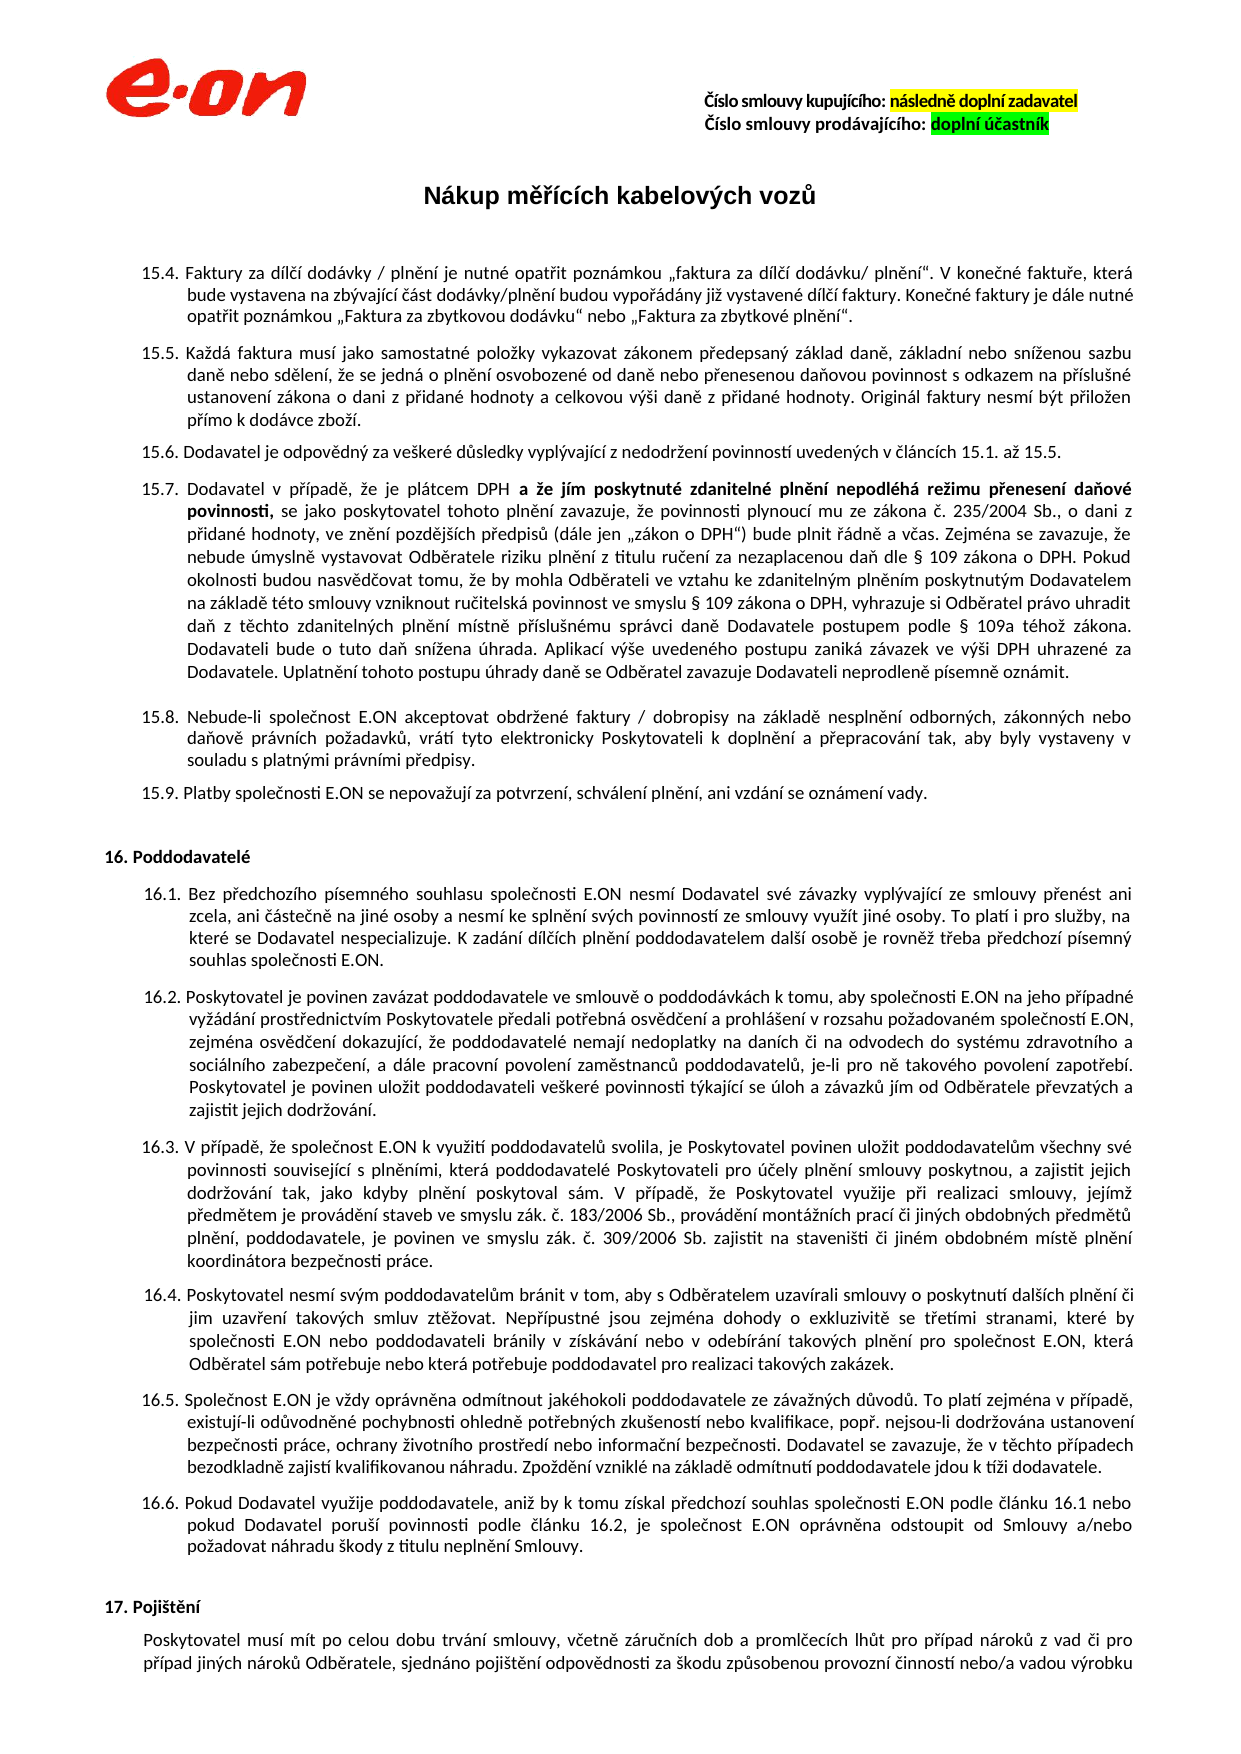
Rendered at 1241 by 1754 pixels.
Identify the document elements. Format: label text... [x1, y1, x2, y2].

text 16.6. Pokud Dodavatel využije poddodavatele, aniž by k tomu získal předchozí souhlas společnosti E.ON podle článku 16.1 nebo pokud Dodavatel poruší povinnosti podle článku 16.2, je společnost E.ON oprávněna odstoupit od Smlouvy a/nebo požadovat náhradu škody z titulu neplnění Smlouvy. [141, 1492, 1133, 1558]
text 15.8. Nebude-li společnost E.ON akceptovat obdržené faktury / dobropisy na základě nesplnění odborných, zákonných nebo daňově právních požadavků, vrátí tyto elektronicky Poskytovateli k doplnění a přepracování tak, aby byly vystaveny v souladu s platnými právními předpisy. [141, 706, 1133, 771]
text 15.4. Faktury za dílčí dodávky / plnění je nutné opatřit poznámkou „faktura za dílčí dodávku/ plnění“. V konečné faktuře, která bude vystavena na zbývající část dodávky/plnění budou vypořádány již vystavené dílčí faktury. Konečné faktury je dále nutné opatřit poznámkou „Faktura za zbytkovou dodávku“ nebo „Faktura za zbytkové plnění“. [141, 262, 1135, 328]
text 16.2. Poskytovatel je povinen zavázat poddodavatele ve smlouvě o poddodávkách k tomu, aby společnosti E.ON na jeho případné vyžádání prostřednictvím Poskytovatele předali potřebná osvědčení a prohlášení v rozsahu požadovaném společností E.ON, zejména osvědčení dokazující, že poddodavatelé nemají nedoplatky na daních či na odvodech do systému zdravotního a sociálního zabezpečení, a dále pracovní povolení zaměstnanců poddodavatelů, je-li pro ně takového povolení zapotřebí. Poskytovatel je povinen uložit poddodavateli veškeré povinnosti týkající se úloh a závazků jím od Odběratele převzatých a zajistit jejich dodržování. [143, 985, 1135, 1121]
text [143, 1628, 1135, 1674]
list Poddodavatelé [104, 845, 1135, 868]
list Pojištění [104, 1596, 1135, 1618]
text 15.7. Dodavatel v případě, že je plátcem DPH a že jím poskytnuté zdanitelné plnění nepodléhá režimu přenesení daňové povinnosti, se jako poskytovatel tohoto plnění zavazuje, že povinnosti plynoucí mu ze zákona č. 235/2004 Sb., o dani z přidané hodnoty, ve znění pozdějších předpisů (dále jen „zákon o DPH“) bude plnit řádně a včas. Zejména se zavazuje, že nebude úmyslně vystavovat Odběratele riziku plnění z titulu ručení za nezaplacenou daň dle § 109 zákona o DPH. Pokud okolnosti budou nasvědčovat tomu, že by mohla Odběrateli ve vztahu ke zdanitelným plněním poskytnutým Dodavatelem na základě této smlouvy vzniknout ručitelská povinnost ve smyslu § 109 zákona o DPH, vyhrazuje si Odběratel právo uhradit daň z těchto zdanitelných plnění místně příslušnému správci daně Dodavatele postupem podle § 109a téhož zákona. Dodavateli bude o tuto daň snížena úhrada. Aplikací výše uvedeného postupu zaniká závazek ve výši DPH uhrazené za Dodavatele. Uplatnění tohoto postupu úhrady daně se Odběratel zavazuje Dodavateli neprodleně písemně oznámit. [141, 477, 1133, 683]
text 15.9. Platby společnosti E.ON se nepovažují za potvrzení, schválení plnění, ani vzdání se oznámení vady. [141, 781, 1135, 804]
picture [104, 56, 308, 119]
text 16.4. Poskytovatel nesmí svým poddodavatelům bránit v tom, aby s Odběratelem uzavírali smlouvy o poskytnutí dalších plnění či jim uzavření takových smluv ztěžovat. Nepřípustné jsou zejména dohody o exkluzivitě se třetími stranami, které by společnosti E.ON nebo poddodavateli bránily v získávání nebo v odebírání takových plnění pro společnost E.ON, která Odběratel sám potřebuje nebo která potřebuje poddodavatel pro realizaci takových zakázek. [143, 1283, 1135, 1375]
text 15.6. Dodavatel je odpovědný za veškeré důsledky vyplývající z nedodržení povinností uvedených v článcích 15.1. až 15.5. [141, 440, 1135, 463]
text 16.3. V případě, že společnost E.ON k využití poddodavatelů svolila, je Poskytovatel povinen uložit poddodavatelům všechny své povinnosti související s plněními, která poddodavatelé Poskytovateli pro účely plnění smlouvy poskytnou, a zajistit jejich dodržování tak, jako kdyby plnění poskytoval sám. V případě, že Poskytovatel využije při realizaci smlouvy, jejímž předmětem je provádění staveb ve smyslu zák. č. 183/2006 Sb., provádění montážních prací či jiných obdobných předmětů plnění, poddodavatele, je povinen ve smyslu zák. č. 309/2006 Sb. zajistit na staveništi či jiném obdobném místě plnění koordinátora bezpečnosti práce. [141, 1136, 1133, 1272]
text 16.5. Společnost E.ON je vždy oprávněna odmítnout jakéhokoli poddodavatele ze závažných důvodů. To platí zejména v případě, existují-li odůvodněné pochybnosti ohledně potřebných zkušeností nebo kvalifikace, popř. nejsou-li dodržována ustanovení bezpečnosti práce, ochrany životního prostředí nebo informační bezpečnosti. Dodavatel se zavazuje, že v těchto případech bezodkladně zajistí kvalifikovanou náhradu. Zpoždění vzniklé na základě odmítnutí poddodavatele jdou k tíži dodavatele. [141, 1389, 1135, 1478]
text 15.5. Každá faktura musí jako samostatné položky vykazovat zákonem předepsaný základ daně, základní nebo sníženou sazbu daně nebo sdělení, že se jedná o plnění osvobozené od daně nebo přenesenou daňovou povinnost s odkazem na příslušné ustanovení zákona o dani z přidané hodnoty a celkovou výši daně z přidané hodnoty. Originál faktury nesmí být přiložen přímo k dodávce zboží. [141, 342, 1133, 431]
text 16.1. Bez předchozího písemného souhlasu společnosti E.ON nesmí Dodavatel své závazky vyplývající ze smlouvy přenést ani zcela, ani částečně na jiné osoby a nesmí ke splnění svých povinností ze smlouvy využít jiné osoby. To platí i pro služby, na které se Dodavatel nespecializuje. K zadání dílčích plnění poddodavatelem další osobě je rovněž třeba předchozí písemný souhlas společnosti E.ON. [143, 882, 1133, 971]
